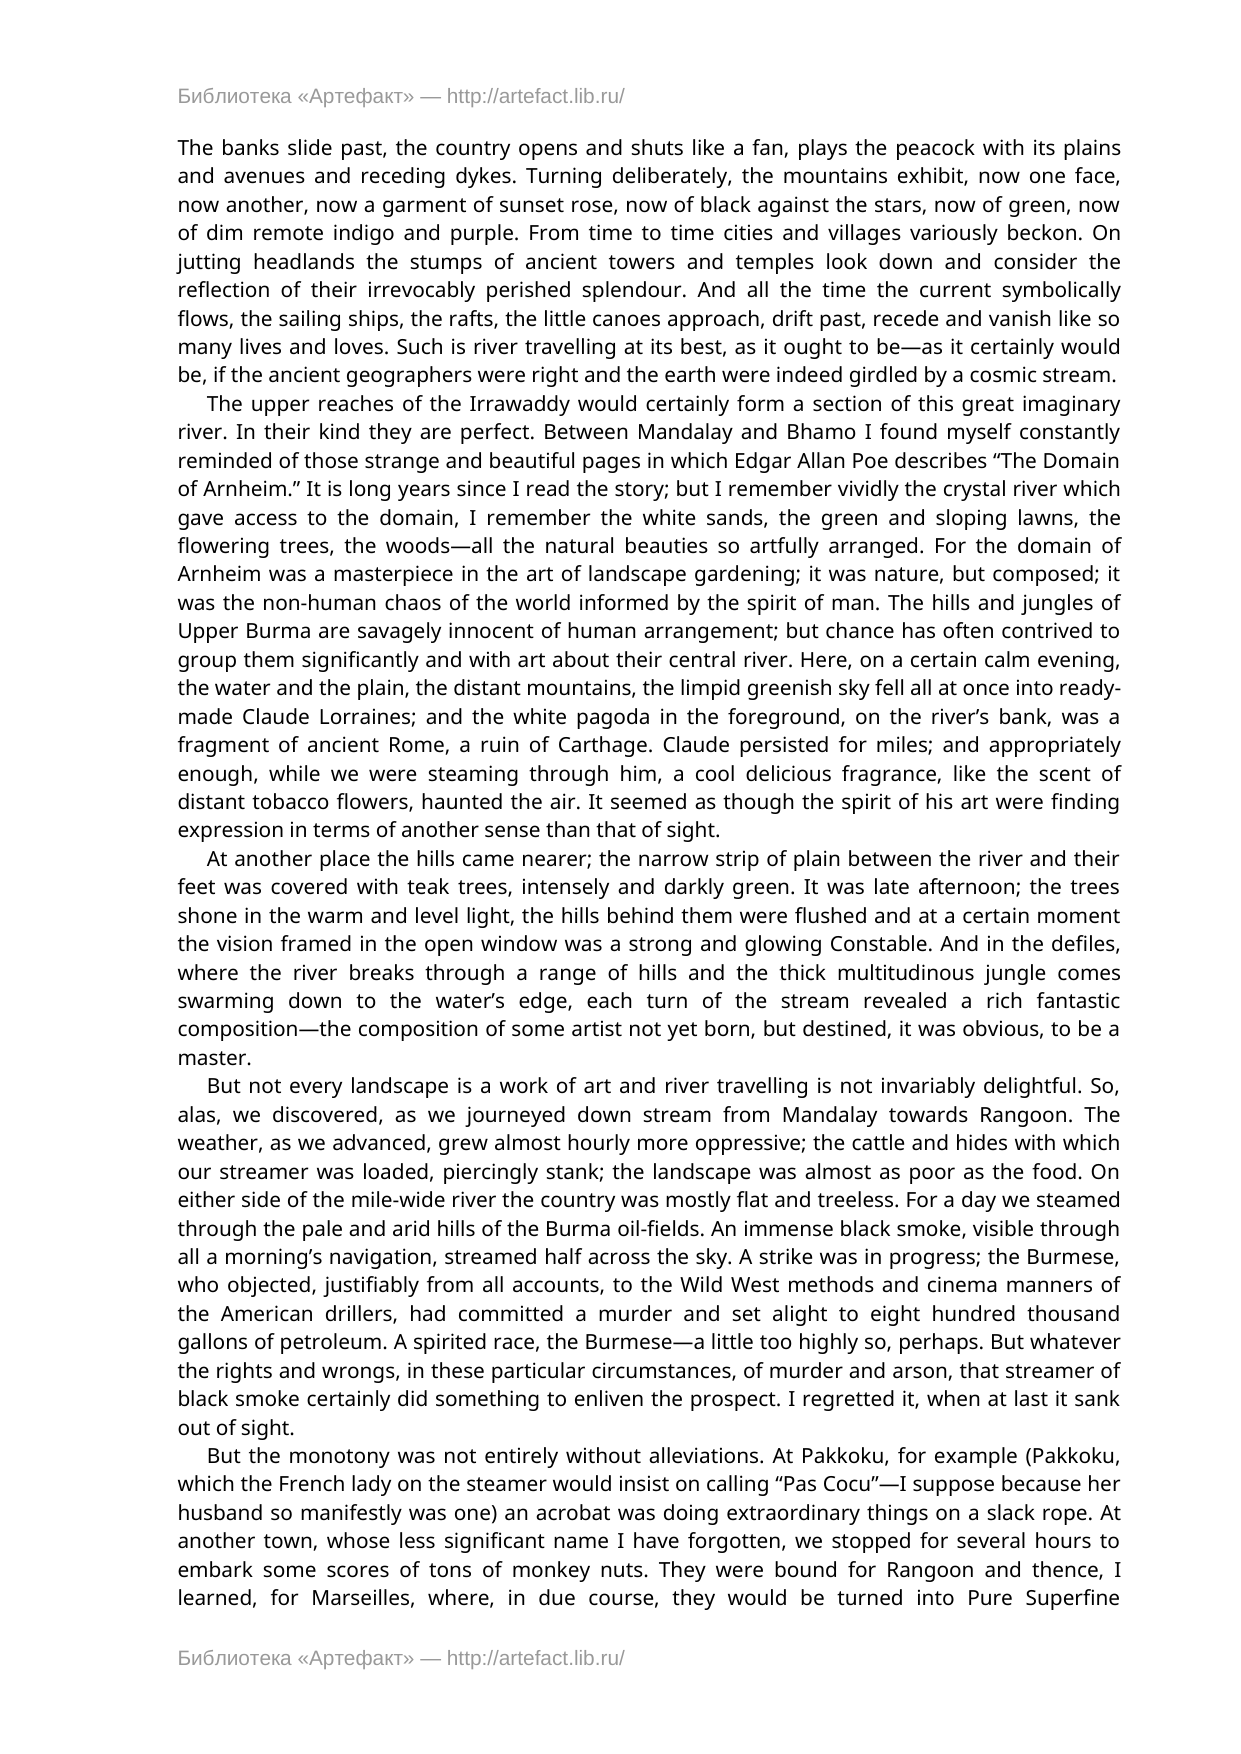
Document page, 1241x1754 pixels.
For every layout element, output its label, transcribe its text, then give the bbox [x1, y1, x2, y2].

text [177, 133, 1122, 389]
text At another place the hills came nearer; the narrow strip of plain between the river and their feet was covered with teak trees, intensely and darkly green. It was late afternoon; the trees shone in the warm and level light, the hills behind them were flushed and at a certain moment the vision framed in the open window was a strong and glowing Constable. And in the defiles, where the river breaks through a range of hills and the thick multitudinous jungle comes swarming down to the water’s edge, each turn of the stream revealed a rich fantastic composition—the composition of some artist not yet born, but destined, it was obvious, to be a master. [177, 844, 1122, 1071]
text But not every landscape is a work of art and river travelling is not invariably delightful. So, alas, we discovered, as we journeyed down stream from Mandalay towards Rangoon. The weather, as we advanced, grew almost hourly more oppressive; the cattle and hides with which our streamer was loaded, piercingly stank; the landscape was almost as poor as the food. On either side of the mile-wide river the country was mostly flat and treeless. For a day we steamed through the pale and arid hills of the Burma oil-fields. An immense black smoke, visible through all a morning’s navigation, streamed half across the sky. A strike was in progress; the Burmese, who objected, justifiably from all accounts, to the Wild West methods and cinema manners of the American drillers, had committed a murder and set alight to eight hundred thousand gallons of petroleum. A spirited race, the Burmese—a little too highly so, perhaps. But whatever the rights and wrongs, in these particular circumstances, of murder and arson, that streamer of black smoke certainly did something to enliven the prospect. I regretted it, when at last it sank out of sight. [177, 1071, 1122, 1441]
text The upper reaches of the Irrawaddy would certainly form a section of this great imaginary river. In their kind they are perfect. Between Mandalay and Bhamo I found myself constantly reminded of those strange and beautiful pages in which Edgar Allan Poe describes “The Domain of Arnheim.” It is long years since I read the story; but I remember vividly the crystal river which gave access to the domain, I remember the white sands, the green and sloping lawns, the flowering trees, the woods—all the natural beauties so artfully arranged. For the domain of Arnheim was a masterpiece in the art of landscape gardening; it was nature, but composed; it was the non-human chaos of the world informed by the spirit of man. The hills and jungles of Upper Burma are savagely innocent of human arrangement; but chance has often contrived to group them significantly and with art about their central river. Here, on a certain calm evening, the water and the plain, the distant mountains, the limpid greenish sky fell all at once into ready-made Claude Lorraines; and the white pagoda in the foreground, on the river’s bank, was a fragment of ancient Rome, a ruin of Carthage. Claude persisted for miles; and appropriately enough, while we were steaming through him, a cool delicious fragrance, like the scent of distant tobacco flowers, haunted the air. It seemed as though the spirit of his art were finding expression in terms of another sense than that of sight. [177, 389, 1122, 844]
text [177, 1441, 1122, 1612]
